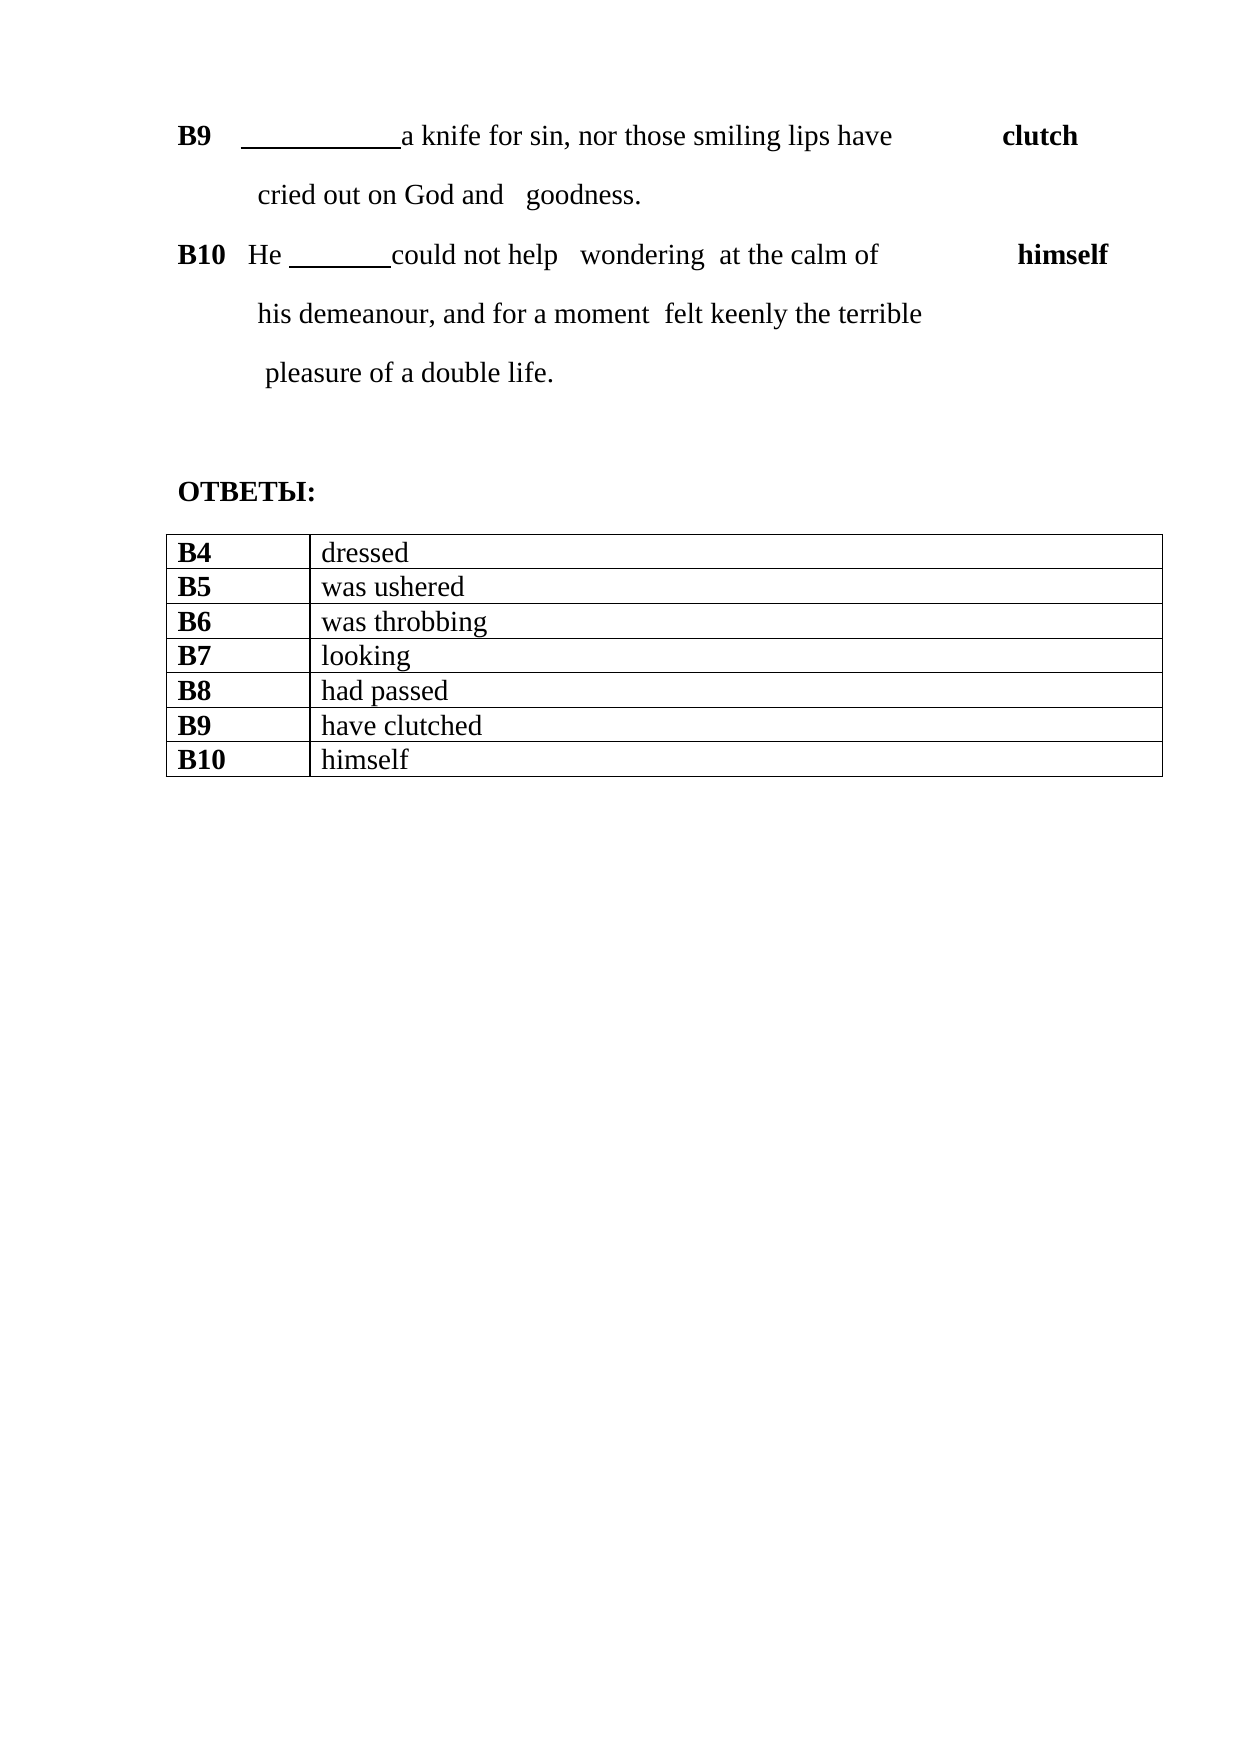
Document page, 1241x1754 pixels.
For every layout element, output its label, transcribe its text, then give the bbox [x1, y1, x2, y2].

text B10 He could not help wondering at the calm of himself [177, 237, 1152, 270]
text pleasure of a double life. [177, 356, 1152, 389]
table_cell had passed [311, 673, 1162, 707]
text his demeanour, and for a moment felt keenly the terrible [177, 296, 1152, 330]
text B9 a knife for sin, nor those smiling lips have clutch [177, 118, 1152, 152]
text cried out on God and goodness. [177, 177, 1152, 211]
table_cell В9 [167, 708, 309, 741]
table_header dressed [311, 535, 1162, 568]
table_cell В10 [167, 742, 309, 776]
table_cell was throbbing [311, 604, 1162, 637]
table_cell looking [311, 639, 1162, 672]
table_cell have clutched [311, 708, 1162, 741]
table_cell was ushered [311, 569, 1162, 603]
table_cell В6 [167, 604, 309, 637]
table_cell В5 [167, 569, 309, 603]
text ОТВЕТЫ: [177, 474, 1152, 508]
table_cell himself [311, 742, 1162, 776]
table_cell В8 [167, 673, 309, 707]
table_header В4 [167, 535, 309, 568]
table_cell В7 [167, 639, 309, 672]
